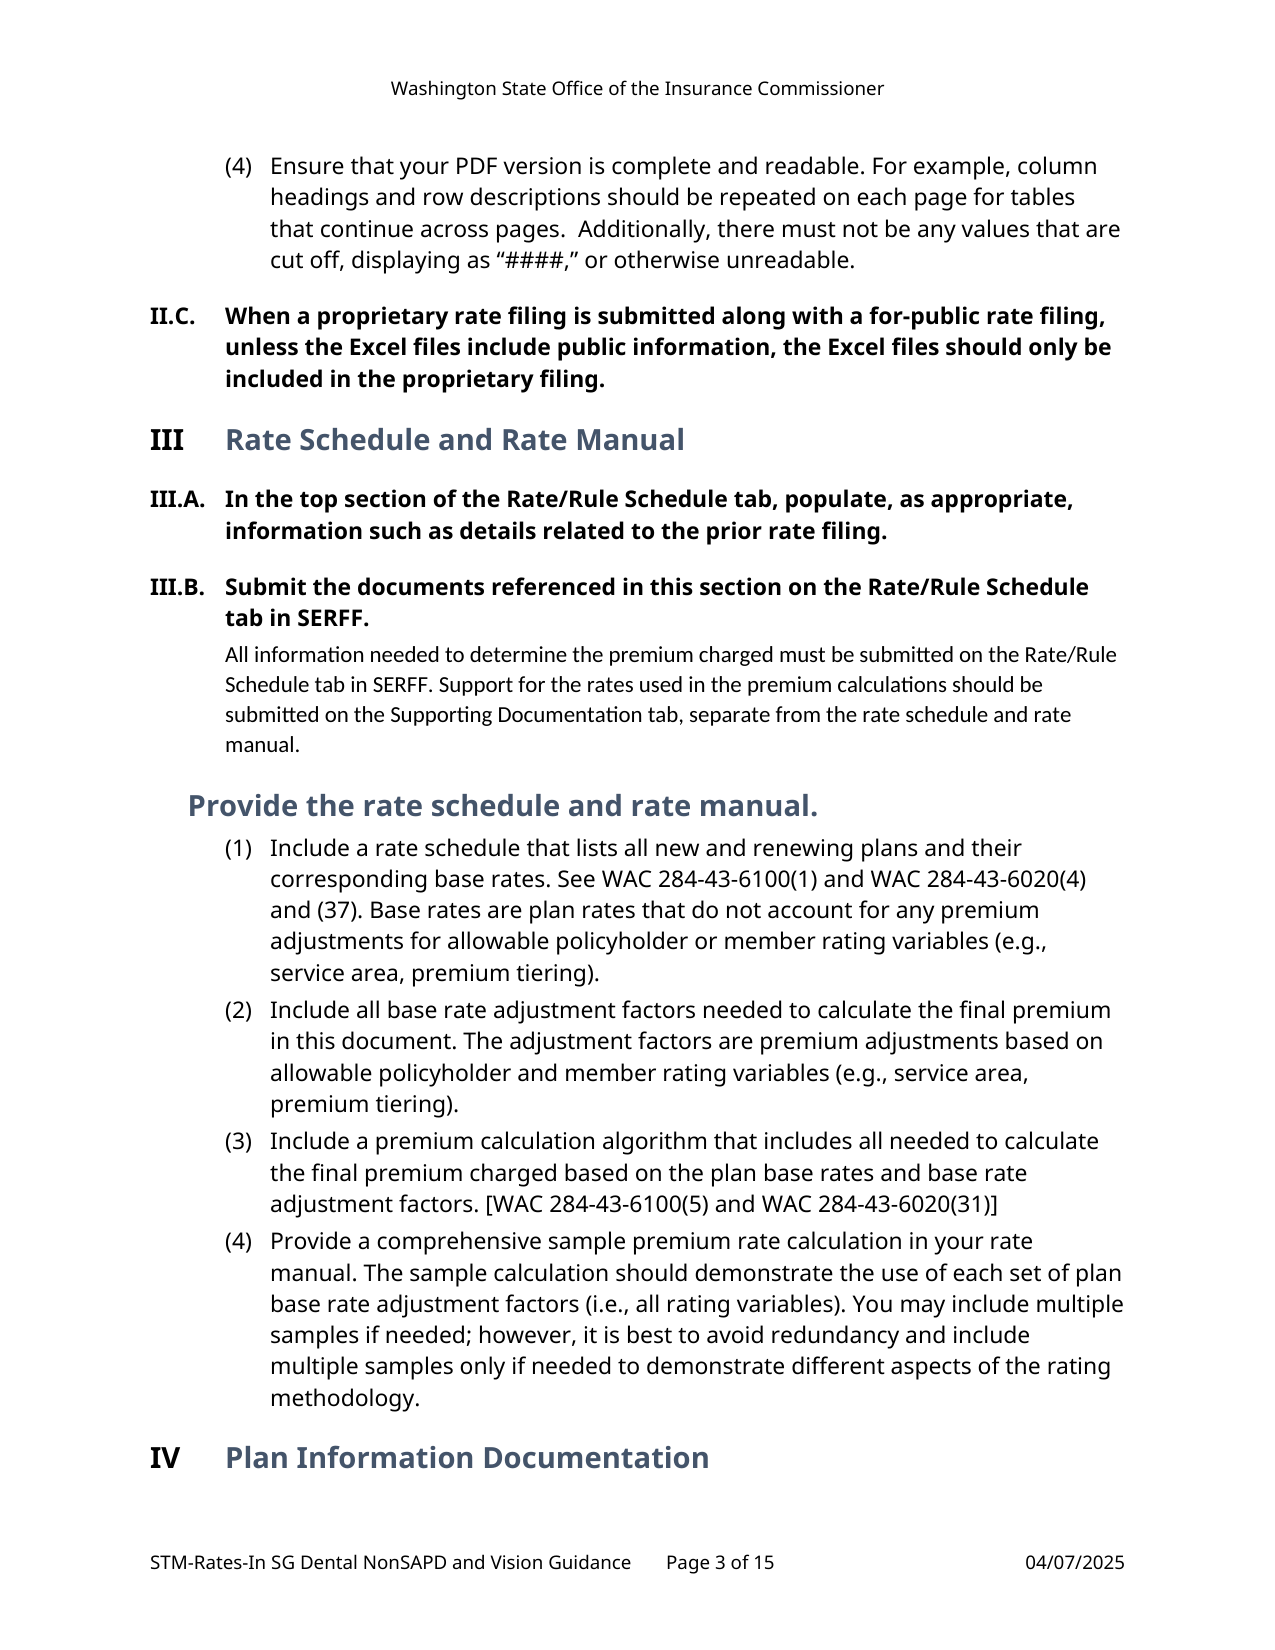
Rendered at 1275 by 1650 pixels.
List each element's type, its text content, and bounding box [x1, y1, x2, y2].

subtitle Submit the documents referenced in this section on the Rate/Rule Schedule tab in SERFF. [150, 571, 1125, 633]
subtitle Ensure that your PDF version is complete and readable. For example, column headings and row descriptions should be repeated on each page for tables that continue across pages. Additionally, there must not be any values that are cut off, displaying as “####,” or otherwise unreadable. [225, 150, 1125, 275]
subtitle Rate Schedule and Rate Manual [150, 419, 1125, 458]
subtitle Include a premium calculation algorithm that includes all needed to calculate the final premium charged based on the plan base rates and base rate adjustment factors. [WAC 284-43-6100(5) and WAC 284-43-6020(31)] [225, 1125, 1125, 1219]
subtitle Include a rate schedule that lists all new and renewing plans and their corresponding base rates. See WAC 284-43-6100(1) and WAC 284-43-6020(4) and (37). Base rates are plan rates that do not account for any premium adjustments for allowable policyholder or member rating variables (e.g., service area, premium tiering). [225, 831, 1125, 988]
text All information needed to determine the premium charged must be submitted on the Rate/Rule Schedule tab in SERFF. Support for the rates used in the premium calculations should be submitted on the Supporting Documentation tab, separate from the rate schedule and rate manual. [225, 640, 1125, 758]
subtitle Provide a comprehensive sample premium rate calculation in your rate manual. The sample calculation should demonstrate the use of each set of plan base rate adjustment factors (i.e., all rating variables). You may include multiple samples if needed; however, it is best to avoid redundancy and include multiple samples only if needed to demonstrate different aspects of the rating methodology. [225, 1225, 1125, 1413]
subtitle Plan Information Documentation [150, 1438, 1125, 1477]
subtitle When a proprietary rate filing is submitted along with a for-public rate filing, unless the Excel files include public information, the Excel files should only be included in the proprietary filing. [150, 300, 1125, 394]
subtitle Provide the rate schedule and rate manual. [150, 786, 1125, 825]
subtitle Include all base rate adjustment factors needed to calculate the final premium in this document. The adjustment factors are premium adjustments based on allowable policyholder and member rating variables (e.g., service area, premium tiering). [225, 994, 1125, 1119]
subtitle In the top section of the Rate/Rule Schedule tab, populate, as appropriate, information such as details related to the prior rate filing. [150, 483, 1125, 546]
